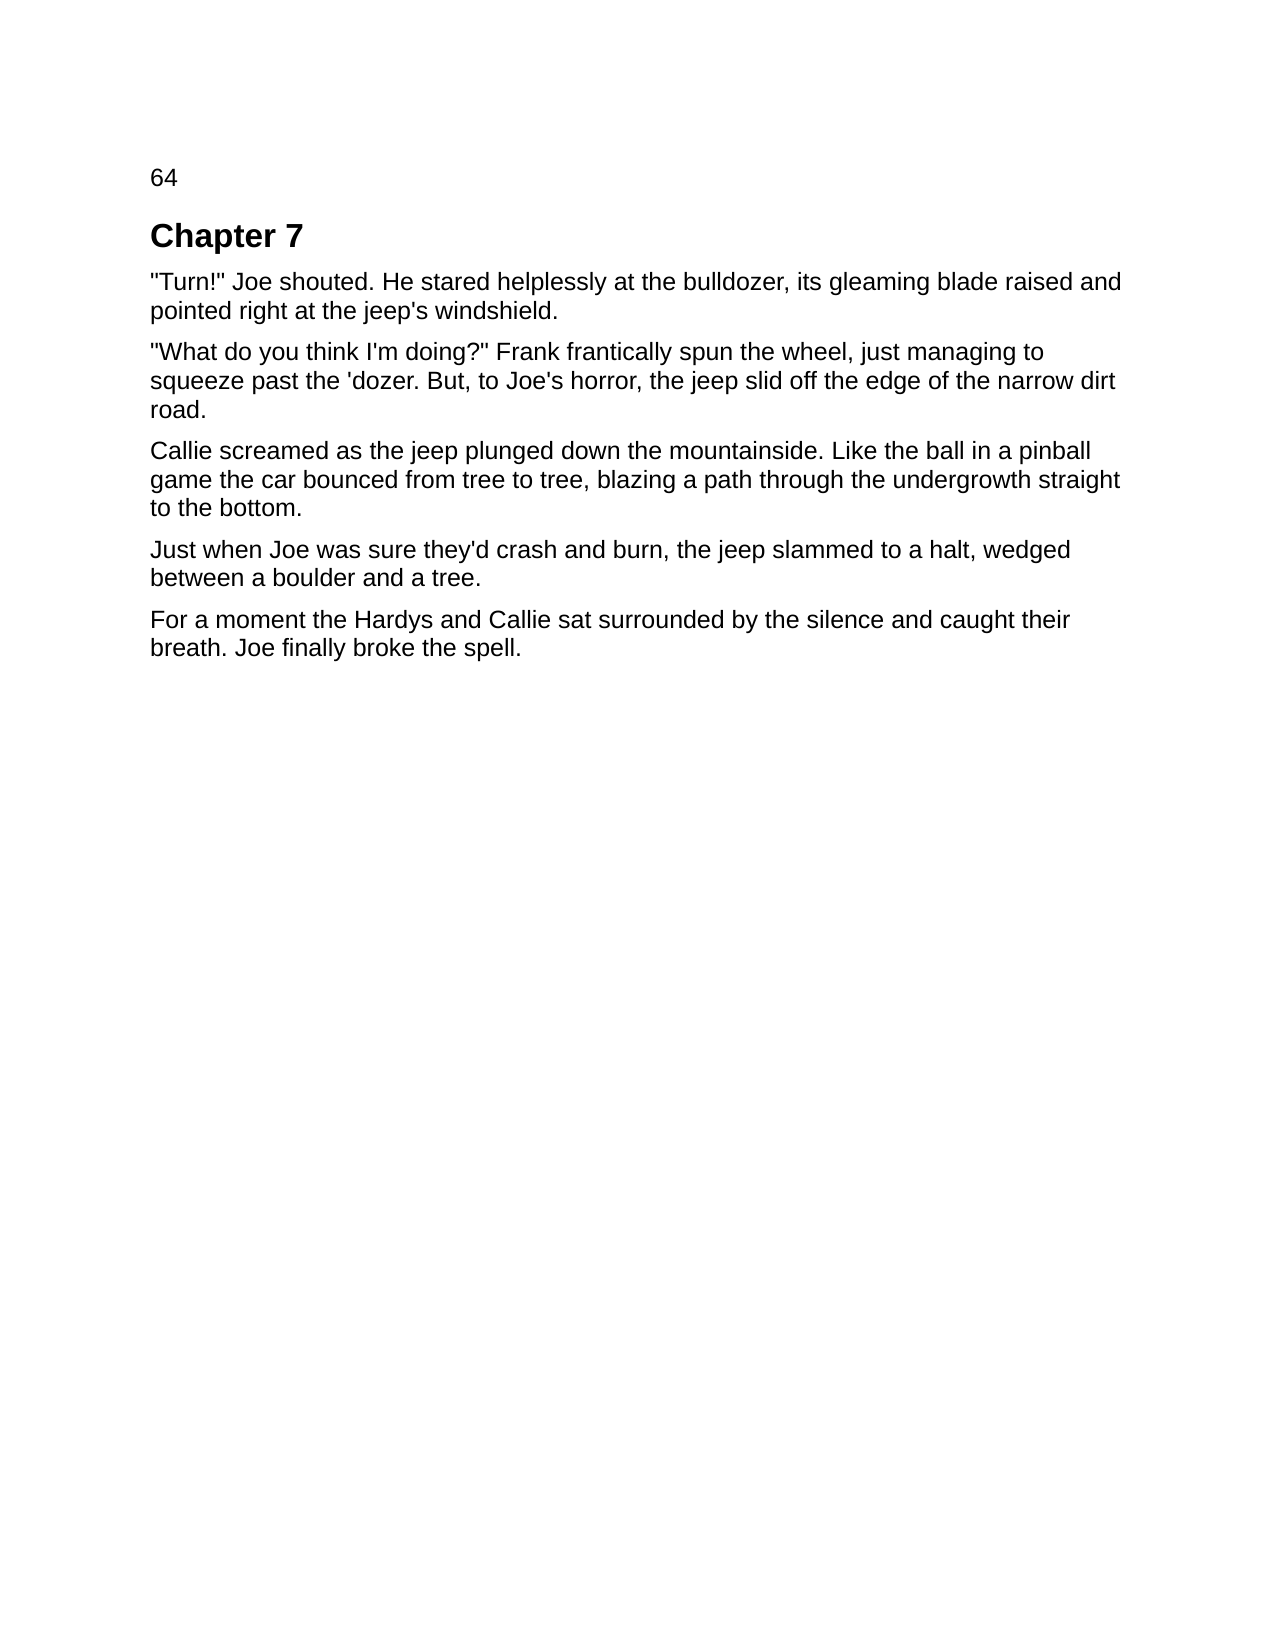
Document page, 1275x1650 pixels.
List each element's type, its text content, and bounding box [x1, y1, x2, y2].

text "What do you think I'm doing?" Frank frantically spun the wheel, just managing to squeeze past the 'dozer. But, to Joe's horror, the jeep slid off the edge of the narrow dirt road. [150, 337, 1125, 423]
text Callie screamed as the jeep plunged down the mountainside. Like the ball in a pinball game the car bounced from tree to tree, blazing a path through the undergrowth straight to the bottom. [150, 436, 1125, 522]
text Just when Joe was sure they'd crash and burn, the jeep slammed to a halt, wedged between a boulder and a tree. [150, 535, 1125, 592]
text 64 [150, 162, 1125, 191]
subtitle Chapter 7 [150, 216, 1125, 255]
text For a moment the Hardys and Callie sat surrounded by the silence and caught their breath. Joe finally broke the spell. [150, 605, 1125, 662]
text "Turn!" Joe shouted. He stared helplessly at the bulldozer, its gleaming blade raised and pointed right at the jeep's windshield. [150, 267, 1125, 325]
